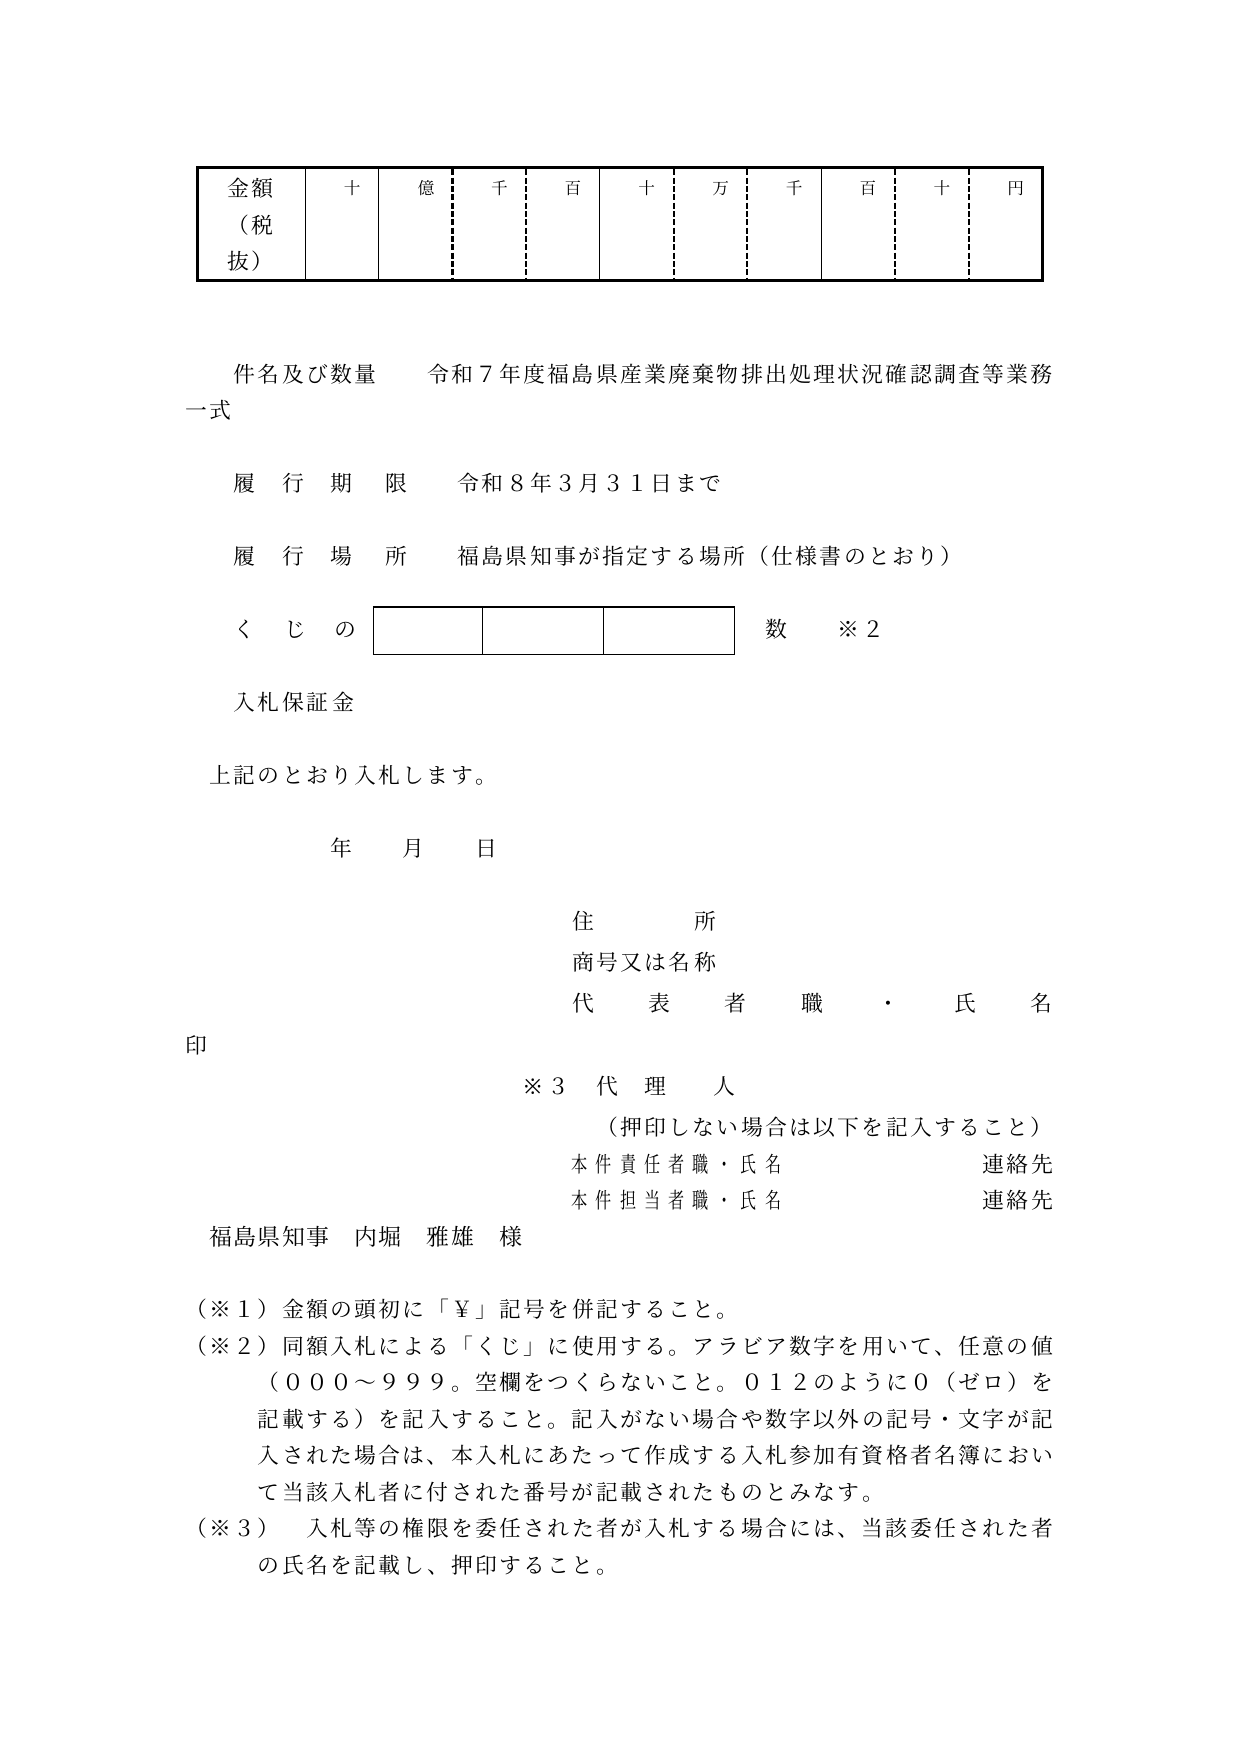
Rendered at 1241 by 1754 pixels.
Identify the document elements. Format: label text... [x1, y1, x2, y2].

text 入札保証金 [185, 683, 1055, 719]
table_header [483, 608, 603, 654]
text （押印しない場合は以下を記入すること） [185, 1108, 1055, 1144]
table_header 十 [600, 169, 673, 278]
text 上記のとおり入札します。 [185, 756, 1055, 792]
table_header 十 [306, 169, 378, 278]
text 履行期限 令和８年３月３１日まで [185, 464, 1055, 500]
table_header 千 [747, 169, 821, 278]
text （※１）金額の頭初に「￥」記号を併記すること。 [185, 1290, 1055, 1327]
text 福島県知事 内堀 雅雄 様 [185, 1217, 1055, 1254]
text 年 月 日 [185, 828, 1034, 865]
text くじの数 ※２ [735, 610, 1055, 646]
text ※３ 代理人 [317, 1067, 1055, 1103]
table_header [604, 608, 734, 654]
table_header 千 [453, 169, 526, 278]
table_header 百 [822, 169, 895, 278]
text （※３） 入札等の権限を委任された者が入札する場合には、当該委任された者の氏名を記載し、押印すること。 [185, 1509, 1055, 1582]
text 代表者職・氏名 印 [185, 984, 1055, 1062]
text 履行場所 福島県知事が指定する場所（仕様書のとおり） [185, 537, 1055, 573]
text 件名及び数量 令和７年度福島県産業廃棄物排出処理状況確認調査等業務 一式 [185, 354, 1055, 427]
text 住 所 [185, 901, 1055, 938]
text 商号又は名称 [185, 943, 1055, 979]
text 本件担当者職・氏名 連絡先 [185, 1181, 1055, 1217]
table_header 円 [969, 169, 1041, 278]
table_header [374, 608, 482, 654]
table_header 億 [379, 169, 452, 278]
text くじの数 ※２ [185, 610, 373, 646]
table_header 万 [674, 169, 747, 278]
table_header 金額 （税抜） [199, 169, 305, 278]
table_header 十 [895, 169, 968, 278]
text （※２）同額入札による「くじ」に使用する。アラビア数字を用いて、任意の値（０００～９９９。空欄をつくらないこと。０１２のように０（ゼロ）を記載する）を記入すること。記入がない場合や数字以外の記号・文字が記入された場合は、本入札にあたって作成する入札参加有資格者名簿において当該入札者に付された番号が記載されたものとみなす。 [185, 1327, 1055, 1509]
text 本件責任者職・氏名 連絡先 [185, 1144, 1055, 1181]
table_header 百 [526, 169, 599, 278]
